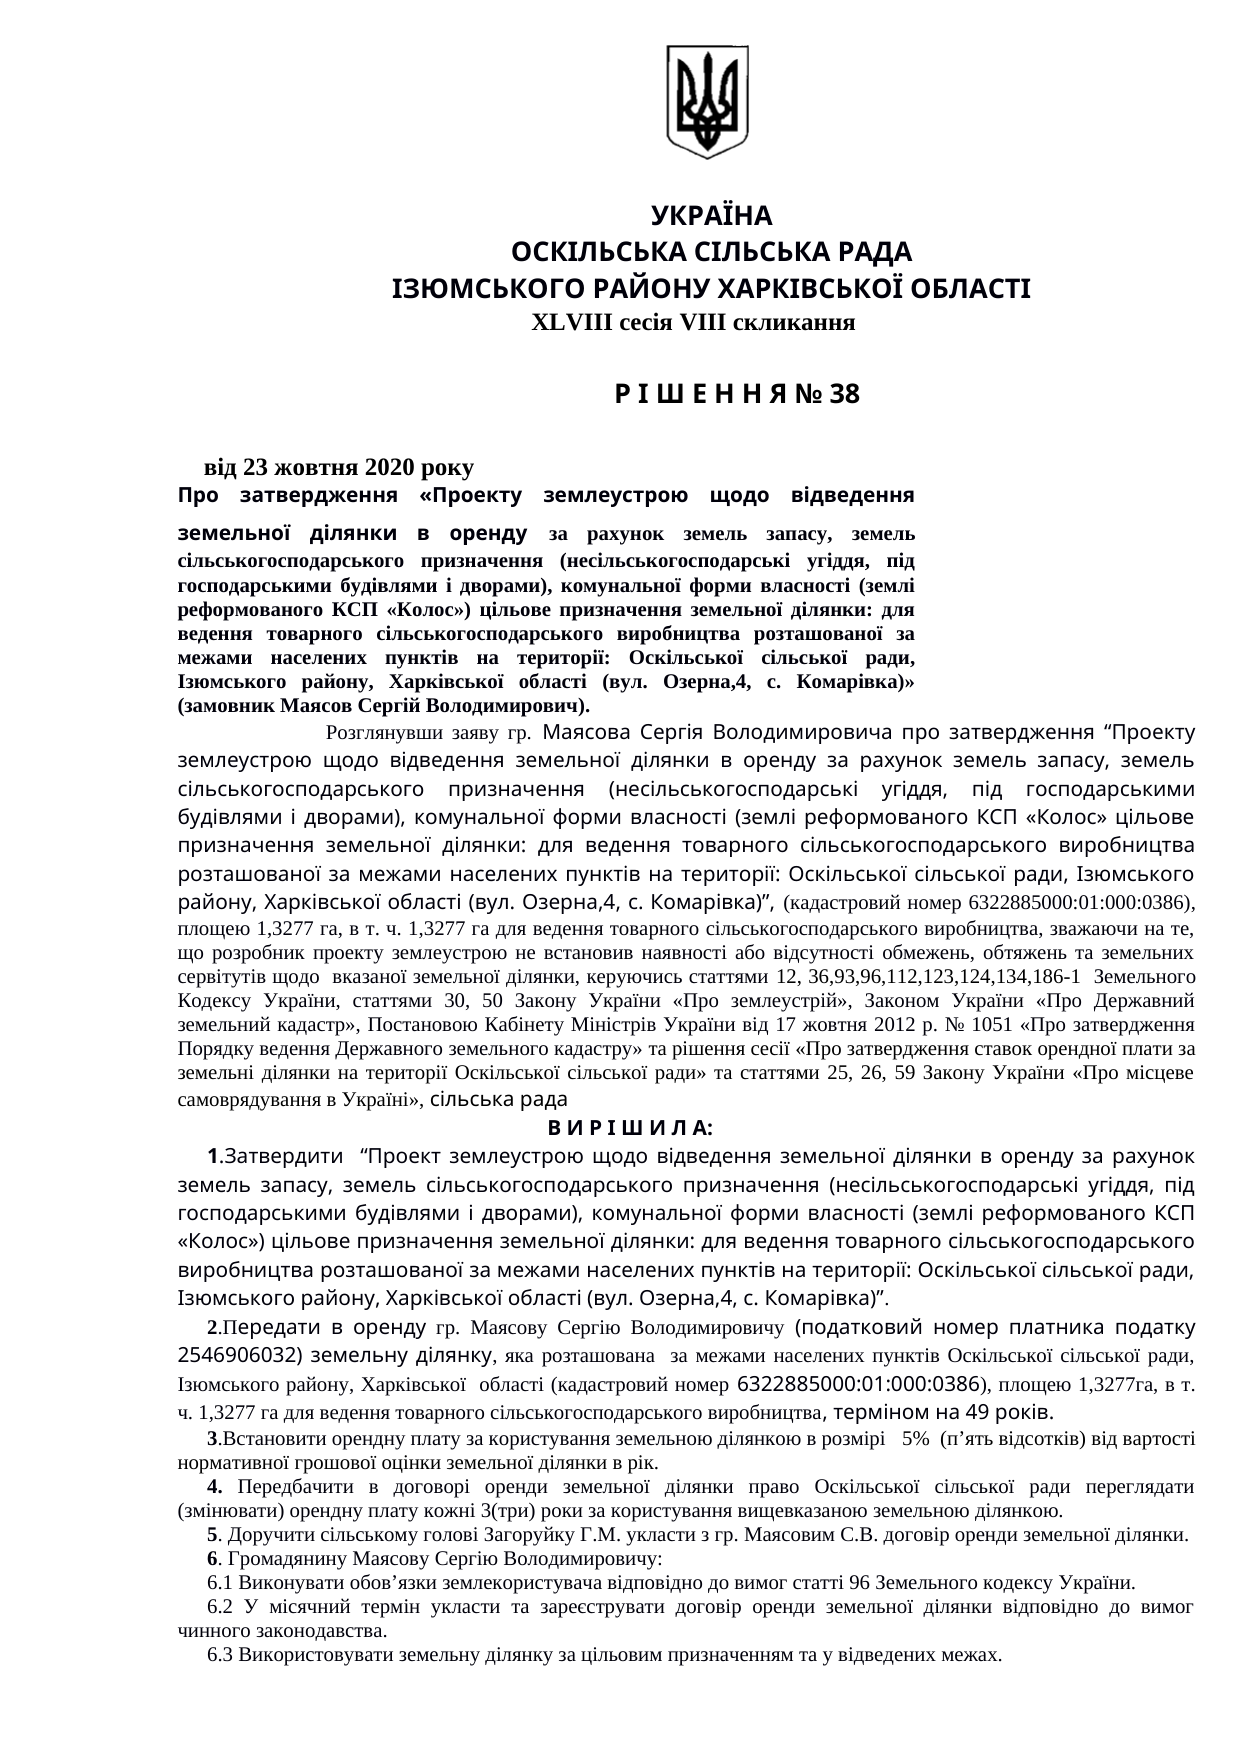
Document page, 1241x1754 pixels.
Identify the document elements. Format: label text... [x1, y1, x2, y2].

text 6.3 Використовувати земельну ділянку за цільовим призначенням та у відведених межах. [177, 1642, 1196, 1666]
text 6.2 У місячний термін укласти та зареєструвати договір оренди земельної ділянки відповідно до вимог чинного законодавства. [177, 1594, 1196, 1642]
text Розглянувши заяву гр. Маясова Сергія Володимировича про затвердження “Проекту землеустрою щодо відведення земельної ділянки в оренду за рахунок земель запасу, земель сільськогосподарського призначення (несільськогосподарські угіддя, під господарськими будівлями і дворами), комунальної форми власності (землі реформованого КСП «Колос» цільове призначення земельної ділянки: для ведення товарного сільськогосподарського виробництва розташованої за межами населених пунктів на території: Оскільської сільської ради, Ізюмського району, Харківської області (вул. Озерна,4, с. Комарівка)”, (кадастровий номер 6322885000:01:000:0386), площею 1,3277 га, в т. ч. 1,3277 га для ведення товарного сільськогосподарського виробництва, зважаючи на те, що розробник проекту землеустрою не встановив наявності або відсутності обмежень, обтяжень та земельних сервітутів щодо вказаної земельної ділянки, керуючись статтями 12, 36,93,96,112,123,124,134,186-1 Земельного Кодексу України, статтями 30, 50 Закону України «Про землеустрій», Законом України «Про Державний земельний кадастр», Постановою Кабінету Міністрів України від 17 жовтня 2012 р. № 1051 «Про затвердження Порядку ведення Державного земельного кадастру» та рішення сесії «Про затвердження ставок орендної плати за земельні ділянки на території Оскільської сільської ради» та статтями 25, 26, 59 Закону України «Про місцеве самоврядування в Україні», сільська рада [177, 717, 1196, 1113]
text Про затвердження «Проекту землеустрою щодо відведення земельної ділянки в оренду за рахунок земель запасу, земель сільськогосподарського призначення (несільськогосподарські угіддя, під господарськими будівлями і дворами), комунальної форми власності (землі реформованого КСП «Колос») цільове призначення земельної ділянки: для ведення товарного сільськогосподарського виробництва розташованої за межами населених пунктів на території: Оскільської сільської ради, Ізюмського району, Харківської області (вул. Озерна,4, с. Комарівка)» (замовник Маясов Сергій Володимирович). [177, 480, 916, 717]
text 3.Встановити орендну плату за користування земельною ділянкою в розмірі 5% (п’ять відсотків) від вартості нормативної грошової оцінки земельної ділянки в рік. [177, 1426, 1196, 1474]
text Р І Ш Е Н Н Я № 38 [191, 375, 1196, 412]
text 4. Передбачити в договорі оренди земельної ділянки право Оскільської сільської ради переглядати (змінювати) орендну плату кожні 3(три) роки за користування вищевказаною земельною ділянкою. [177, 1474, 1196, 1522]
text 2.Передати в оренду гр. Маясову Сергію Володимировичу (податковий номер платника податку 2546906032) земельну ділянку, яка розташована за межами населених пунктів Оскільської сільської ради, Ізюмського району, Харківської області (кадастровий номер 6322885000:01:000:0386), площею 1,3277га, в т. ч. 1,3277 га для ведення товарного сільськогосподарського виробництва, терміном на 49 років. [177, 1312, 1196, 1426]
text 6. Громадянину Маясову Сергію Володимировичу: [177, 1546, 1196, 1570]
text ХLVІІІ сесія VІІІ скликання [191, 307, 1196, 335]
text В И Р І Ш И Л А: [177, 1113, 1196, 1141]
text від 23 жовтня 2020 року [191, 452, 1196, 480]
text 1.Затвердити “Проект землеустрою щодо відведення земельної ділянки в оренду за рахунок земель запасу, земель сільськогосподарського призначення (несільськогосподарські угіддя, під господарськими будівлями і дворами), комунальної форми власності (землі реформованого КСП «Колос») цільове призначення земельної ділянки: для ведення товарного сільськогосподарського виробництва розташованої за межами населених пунктів на території: Оскільської сільської ради, Ізюмського району, Харківської області (вул. Озерна,4, с. Комарівка)”. [177, 1141, 1196, 1312]
text УКРАЇНА [227, 196, 1196, 233]
text 6.1 Виконувати обов’язки землекористувача відповідно до вимог статті 96 Земельного кодексу України. [177, 1570, 1196, 1594]
text ОСКІЛЬСЬКА СІЛЬСЬКА РАДА [227, 233, 1196, 270]
text ІЗЮМСЬКОГО РАЙОНУ ХАРКІВСЬКОЇ ОБЛАСТІ [227, 270, 1196, 307]
text 5. Доручити сільському голові Загоруйку Г.М. укласти з гр. Маясовим С.В. договір оренди земельної ділянки. [177, 1522, 1196, 1546]
picture [629, 44, 794, 196]
